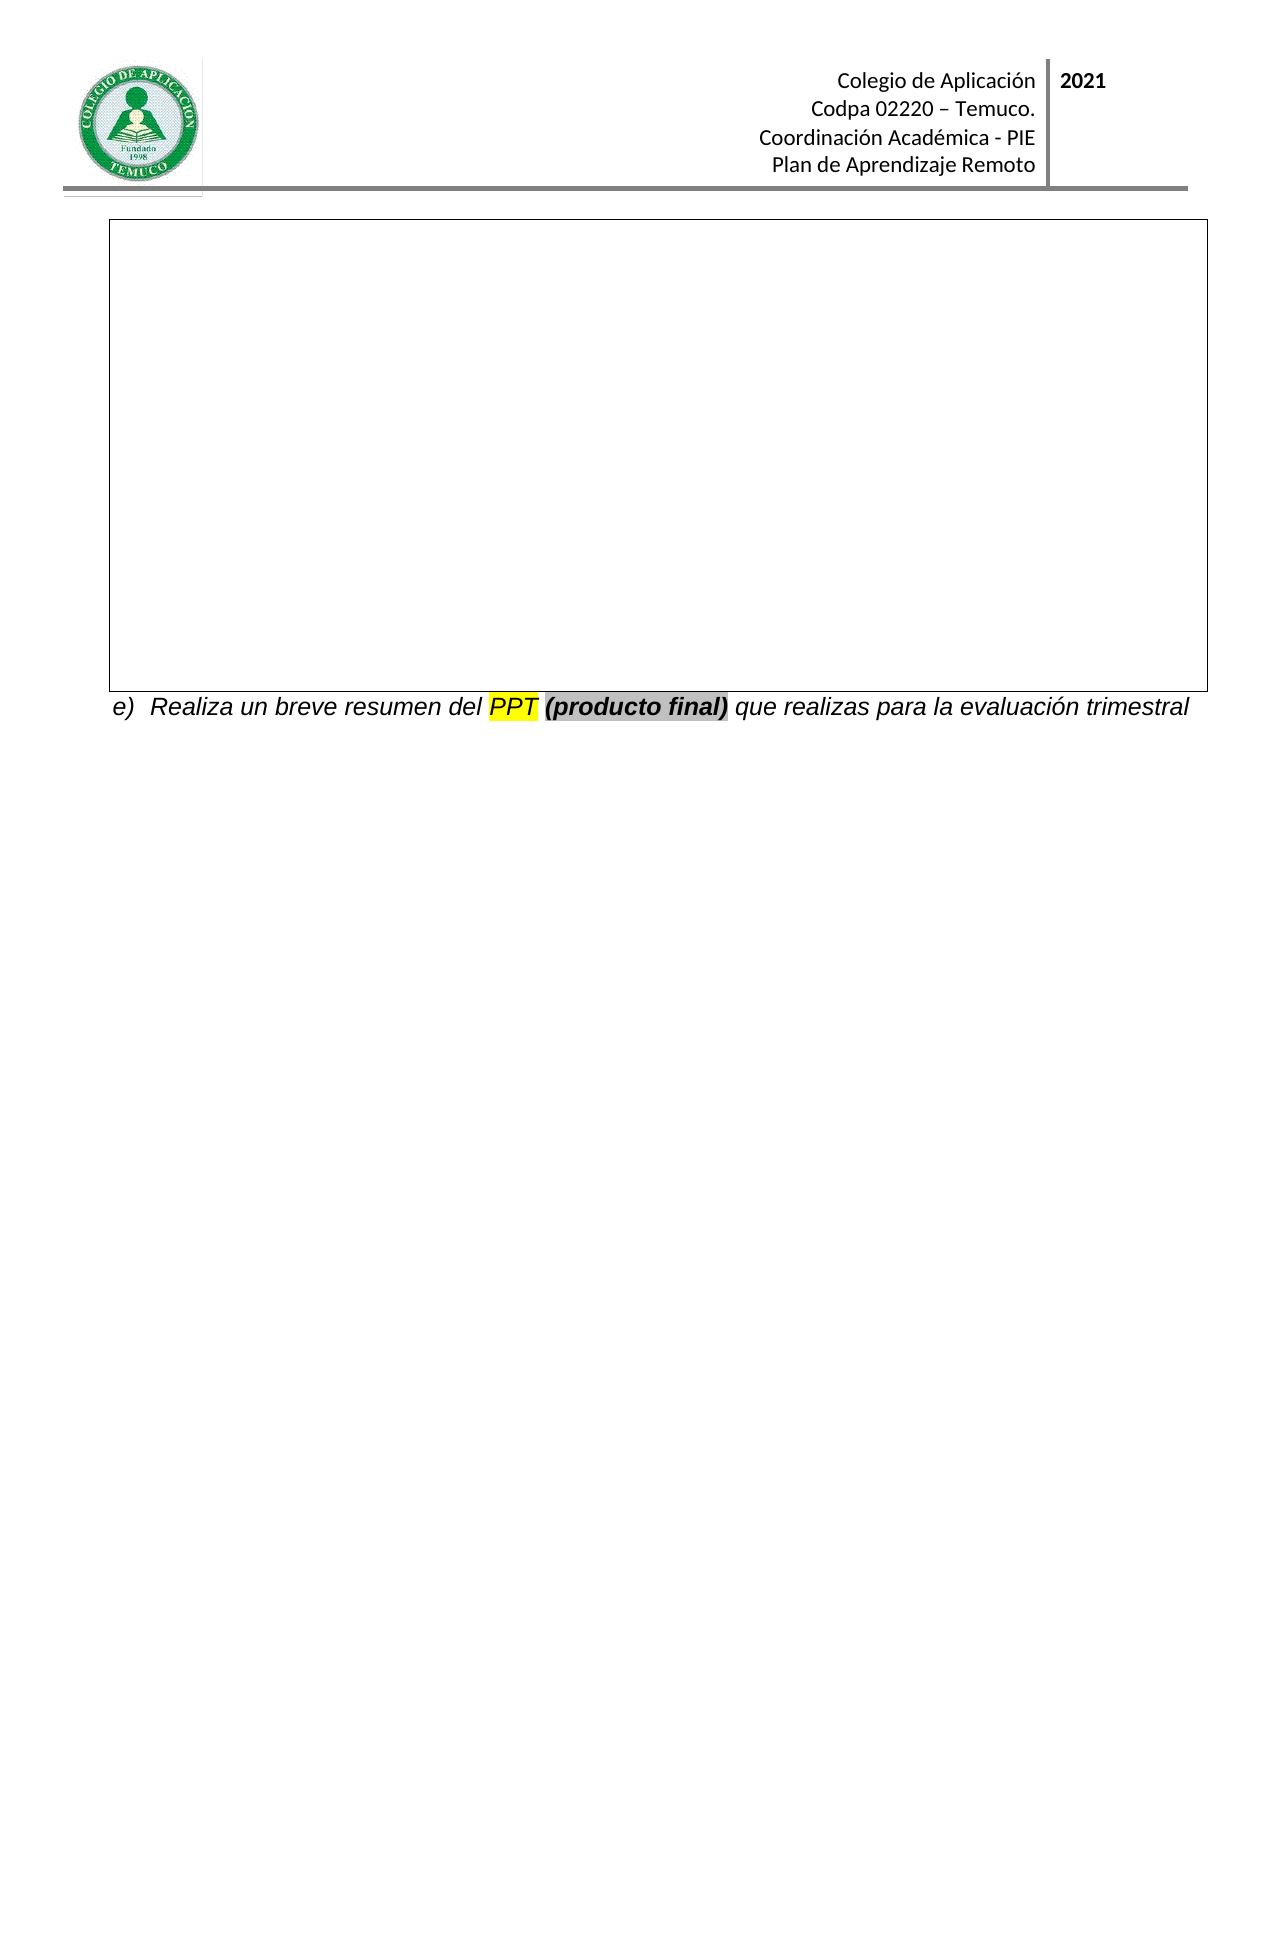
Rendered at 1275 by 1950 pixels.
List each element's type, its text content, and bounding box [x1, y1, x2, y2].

picture [63, 191, 203, 197]
picture [63, 59, 203, 186]
list Realiza un breve resumen del PPT (producto final) que realizas para la evaluación trimestral [112, 692, 489, 721]
table_header [110, 220, 1207, 691]
list Realiza un breve resumen del PPT (producto final) que realizas para la evaluación trimestral [728, 692, 1200, 721]
